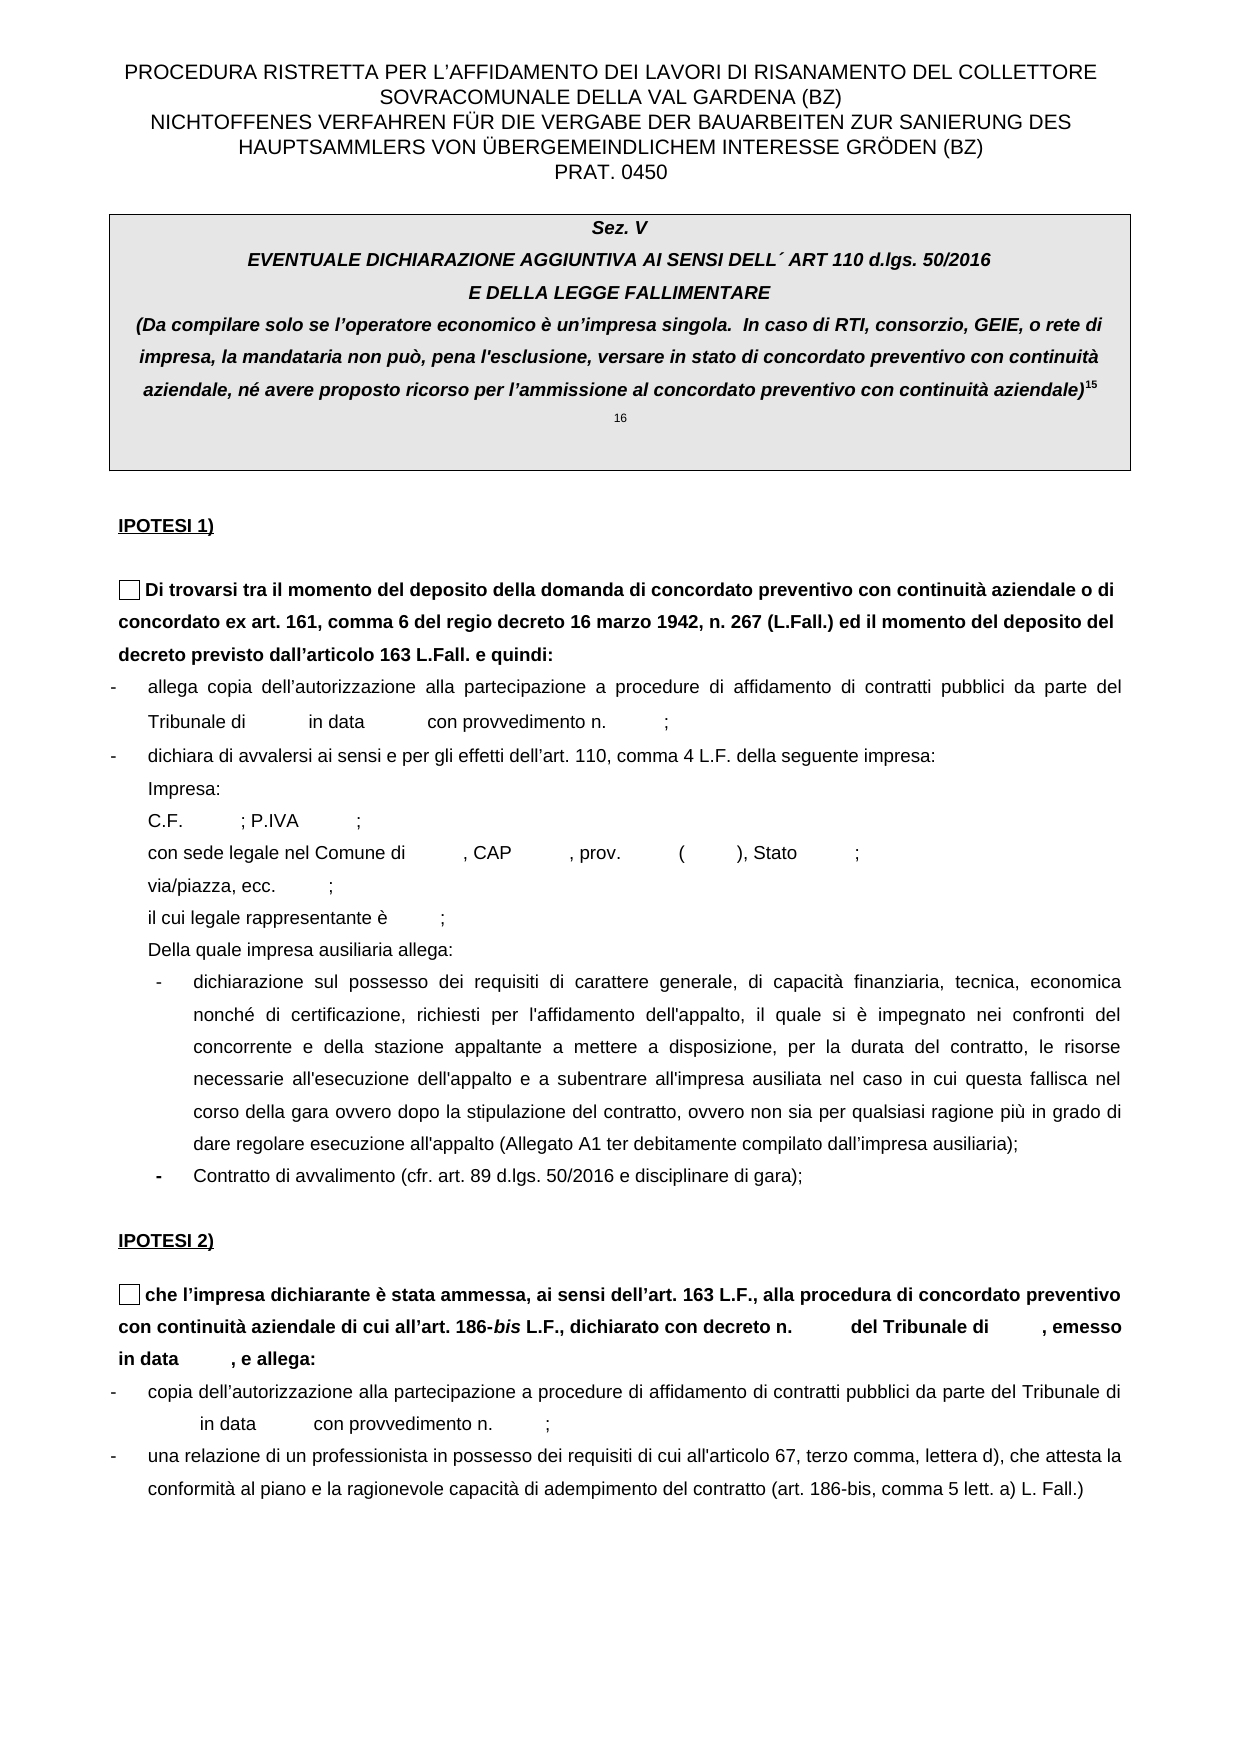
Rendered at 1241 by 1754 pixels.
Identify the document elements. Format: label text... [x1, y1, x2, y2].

text (Da compilare solo se l’operatore economico è un’impresa singola. In caso di , consorzio, GEIE, o rete di impresa, la mandataria non può, pena l'esclusione, versare in stato di concordato preventivo con continuità aziendale, né avere proposto ricorso per l’ammissione al concordato preventivo con continuità aziendale) [110, 311, 1130, 400]
text IPOTESI 1) [118, 514, 1122, 536]
list copia dell’autorizzazione alla partecipazione a procedure di affidamento di contratti pubblici da parte del Tribunale di in data con provvedimento n. ; [110, 1380, 1122, 1434]
text che l’impresa dichiarante è stata ammessa, ai sensi dell’art. 163 L.F., alla procedura di concordato preventivo con continuità aziendale di cui all’art. 186-bis L.F., dichiarato con decreto n. del Tribunale di , emesso in data , e allega: [118, 1283, 1122, 1370]
list allega copia dell’autorizzazione alla partecipazione a procedure di affidamento di contratti pubblici da parte del Tribunale di in data con provvedimento n. ; [110, 676, 1122, 733]
text Di trovarsi tra il momento del deposito della domanda di concordato preventivo con continuità aziendale o di concordato ex art. 161, comma 6 del regio decreto 16 marzo 1942, n. 267 (L.Fall.) ed il momento del deposito del decreto previsto dall’articolo 163 L.Fall. e quindi: [118, 579, 1122, 665]
list Contratto di avvalimento (cfr. art. 89 d.lgs. 50/2016 e disciplinare di gara); [156, 1165, 1122, 1187]
list dichiara di avvalersi ai sensi e per gli effetti dell’art. 110, comma 4 L.F. della seguente impresa: [110, 745, 1122, 767]
text IPOTESI 2) [118, 1230, 1122, 1251]
text via/piazza, ecc. ; [118, 874, 1122, 896]
text E DELLA LEGGE FALLIMENTARE [110, 278, 1130, 303]
text Della quale impresa ausiliaria allega: [118, 939, 1122, 961]
text C.F. ; P.IVA ; [118, 810, 1122, 831]
text EVENTUALE DICHIARAZIONE AGGIUNTIVA AI SENSI DELL´ ART 110 d.lgs. 50/2016 [110, 246, 1130, 271]
list dichiarazione sul possesso dei requisiti di carattere generale, di capacità finanziaria, tecnica, economica nonché di certificazione, richiesti per l'affidamento dell'appalto, il quale si è impegnato nei confronti del concorrente e della stazione appaltante a mettere a disposizione, per la durata del contratto, le risorse necessarie all'esecuzione dell'appalto e a subentrare all'impresa ausiliata nel caso in cui questa fallisca nel corso della gara ovvero dopo la stipulazione del contratto, ovvero non sia per qualsiasi ragione più in grado di dare regolare esecuzione all'appalto (Allegato A1 ter debitamente compilato dall’impresa ausiliaria); [156, 971, 1122, 1154]
text il cui legale rappresentante è ; [118, 907, 1122, 928]
list una relazione di un professionista in possesso dei requisiti di cui all'articolo 67, terzo comma, lettera d), che attesta la conformità al piano e la ragionevole capacità di adempimento del contratto (art. 186-bis, comma 5 lett. a) L. Fall.) [110, 1445, 1122, 1499]
text Impresa: [148, 778, 1122, 799]
text con sede legale nel Comune di , CAP , prov. ( ), Stato ; [118, 842, 1122, 864]
text Sez. V [110, 215, 1130, 238]
